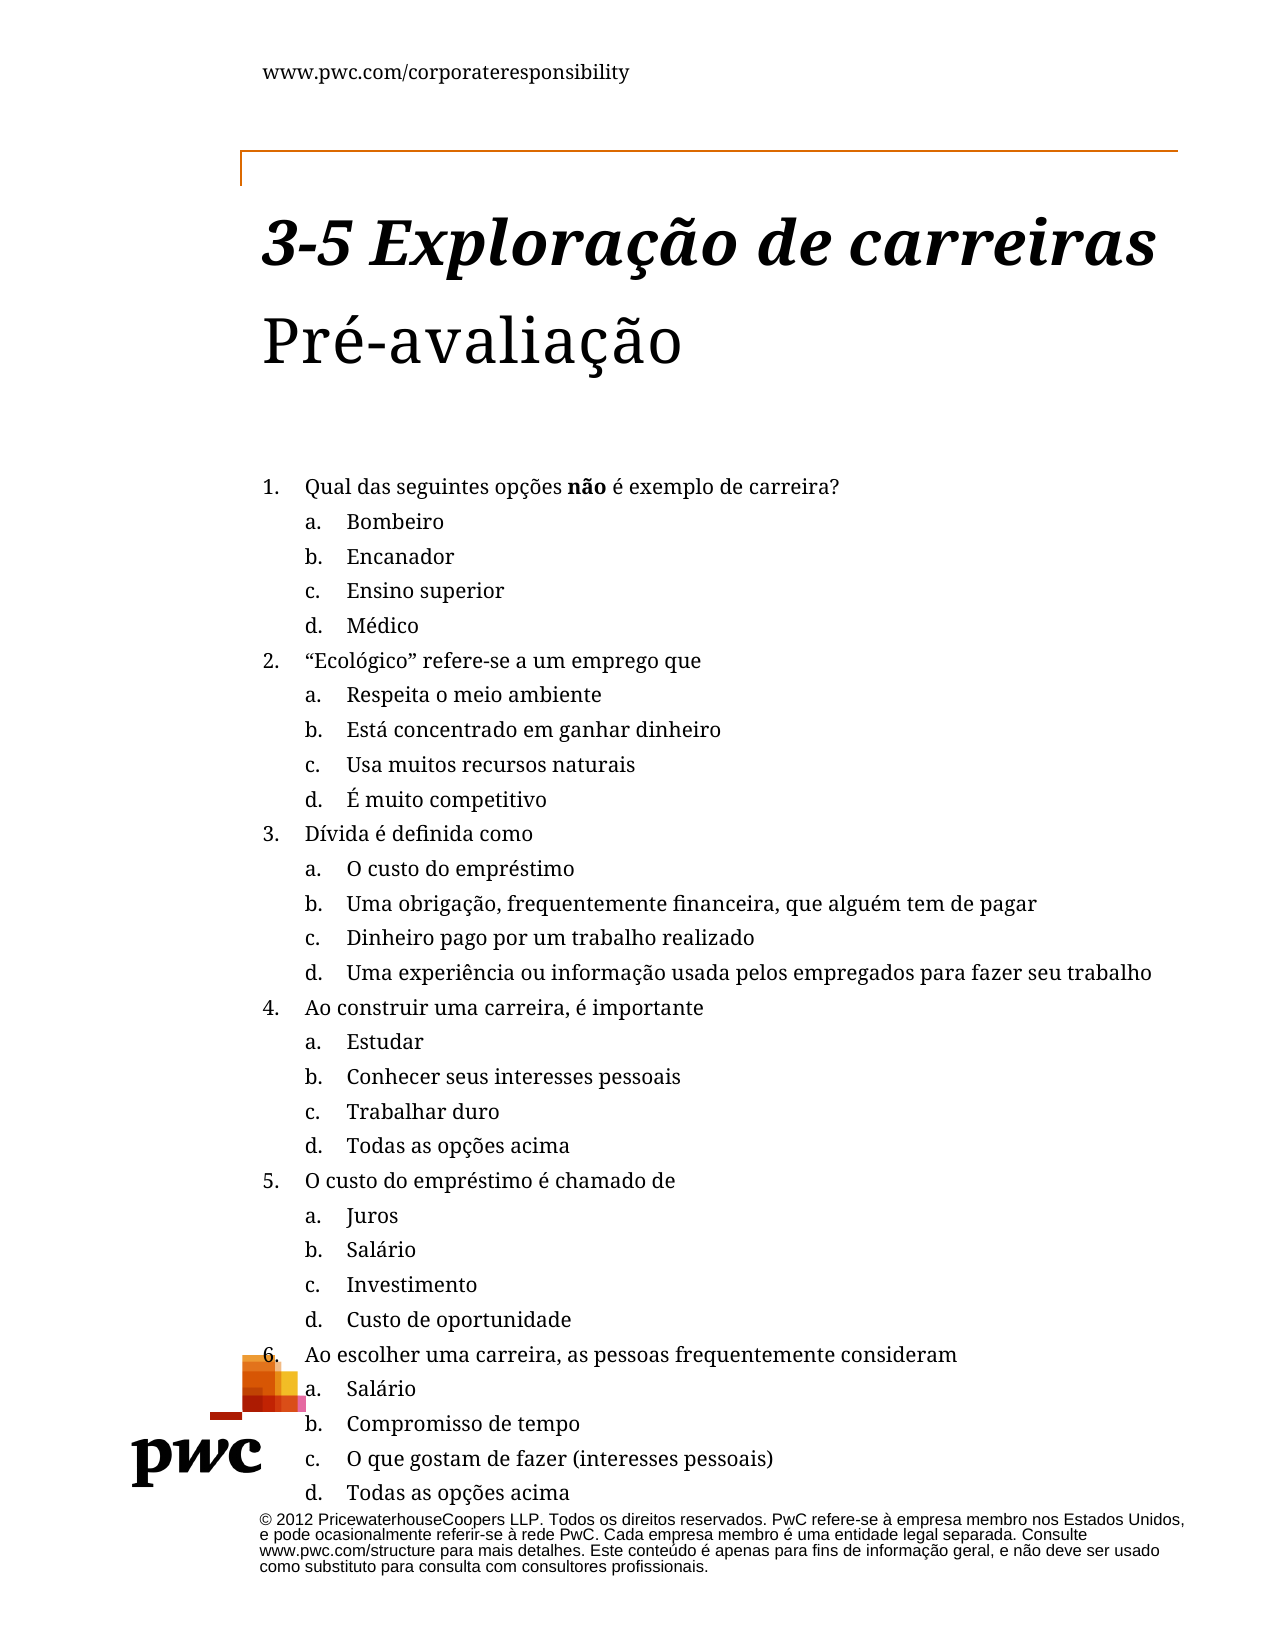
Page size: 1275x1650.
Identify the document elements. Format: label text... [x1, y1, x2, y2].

list Investimento [304, 1270, 1200, 1299]
list O custo do empréstimo é chamado de [262, 1166, 1200, 1195]
list Respeita o meio ambiente [304, 681, 1200, 709]
list Conhecer seus interesses pessoais [304, 1062, 1200, 1091]
list Ao construir uma carreira, é importante [262, 993, 1200, 1021]
list Trabalhar duro [304, 1097, 1200, 1125]
list Dívida é definida como [262, 819, 1200, 848]
list Encanador [304, 542, 1200, 570]
title 3-5 Exploração de carreiras [262, 180, 1200, 283]
list Compromisso de tempo [304, 1409, 1200, 1437]
list O que gostam de fazer (interesses pessoais) [304, 1444, 1200, 1472]
picture [83, 1307, 354, 1535]
list Salário [304, 1236, 1200, 1264]
list O custo do empréstimo [304, 854, 1200, 882]
list Todas as opções acima [304, 1478, 1200, 1507]
list Juros [304, 1201, 1200, 1229]
list “Ecológico” refere-se a um emprego que [262, 646, 1200, 674]
list Custo de oportunidade [304, 1305, 1200, 1333]
list Qual das seguintes opções não é exemplo de carreira? [262, 472, 1200, 501]
list Todas as opções acima [304, 1132, 1200, 1160]
list Estudar [304, 1027, 1200, 1056]
list Uma obrigação, frequentemente financeira, que alguém tem de pagar [304, 889, 1200, 917]
subtitle Pré-avaliação [262, 296, 1200, 381]
list Bombeiro [304, 507, 1200, 536]
list Usa muitos recursos naturais [304, 750, 1200, 778]
list É muito competitivo [304, 785, 1200, 813]
list Ensino superior [304, 577, 1200, 605]
list Está concentrado em ganhar dinheiro [304, 715, 1200, 744]
list Dinheiro pago por um trabalho realizado [304, 923, 1200, 952]
list Salário [304, 1374, 1200, 1403]
list Uma experiência ou informação usada pelos empregados para fazer seu trabalho [304, 958, 1200, 987]
list Médico [304, 611, 1200, 640]
list Ao escolher uma carreira, as pessoas frequentemente consideram [262, 1340, 1200, 1368]
